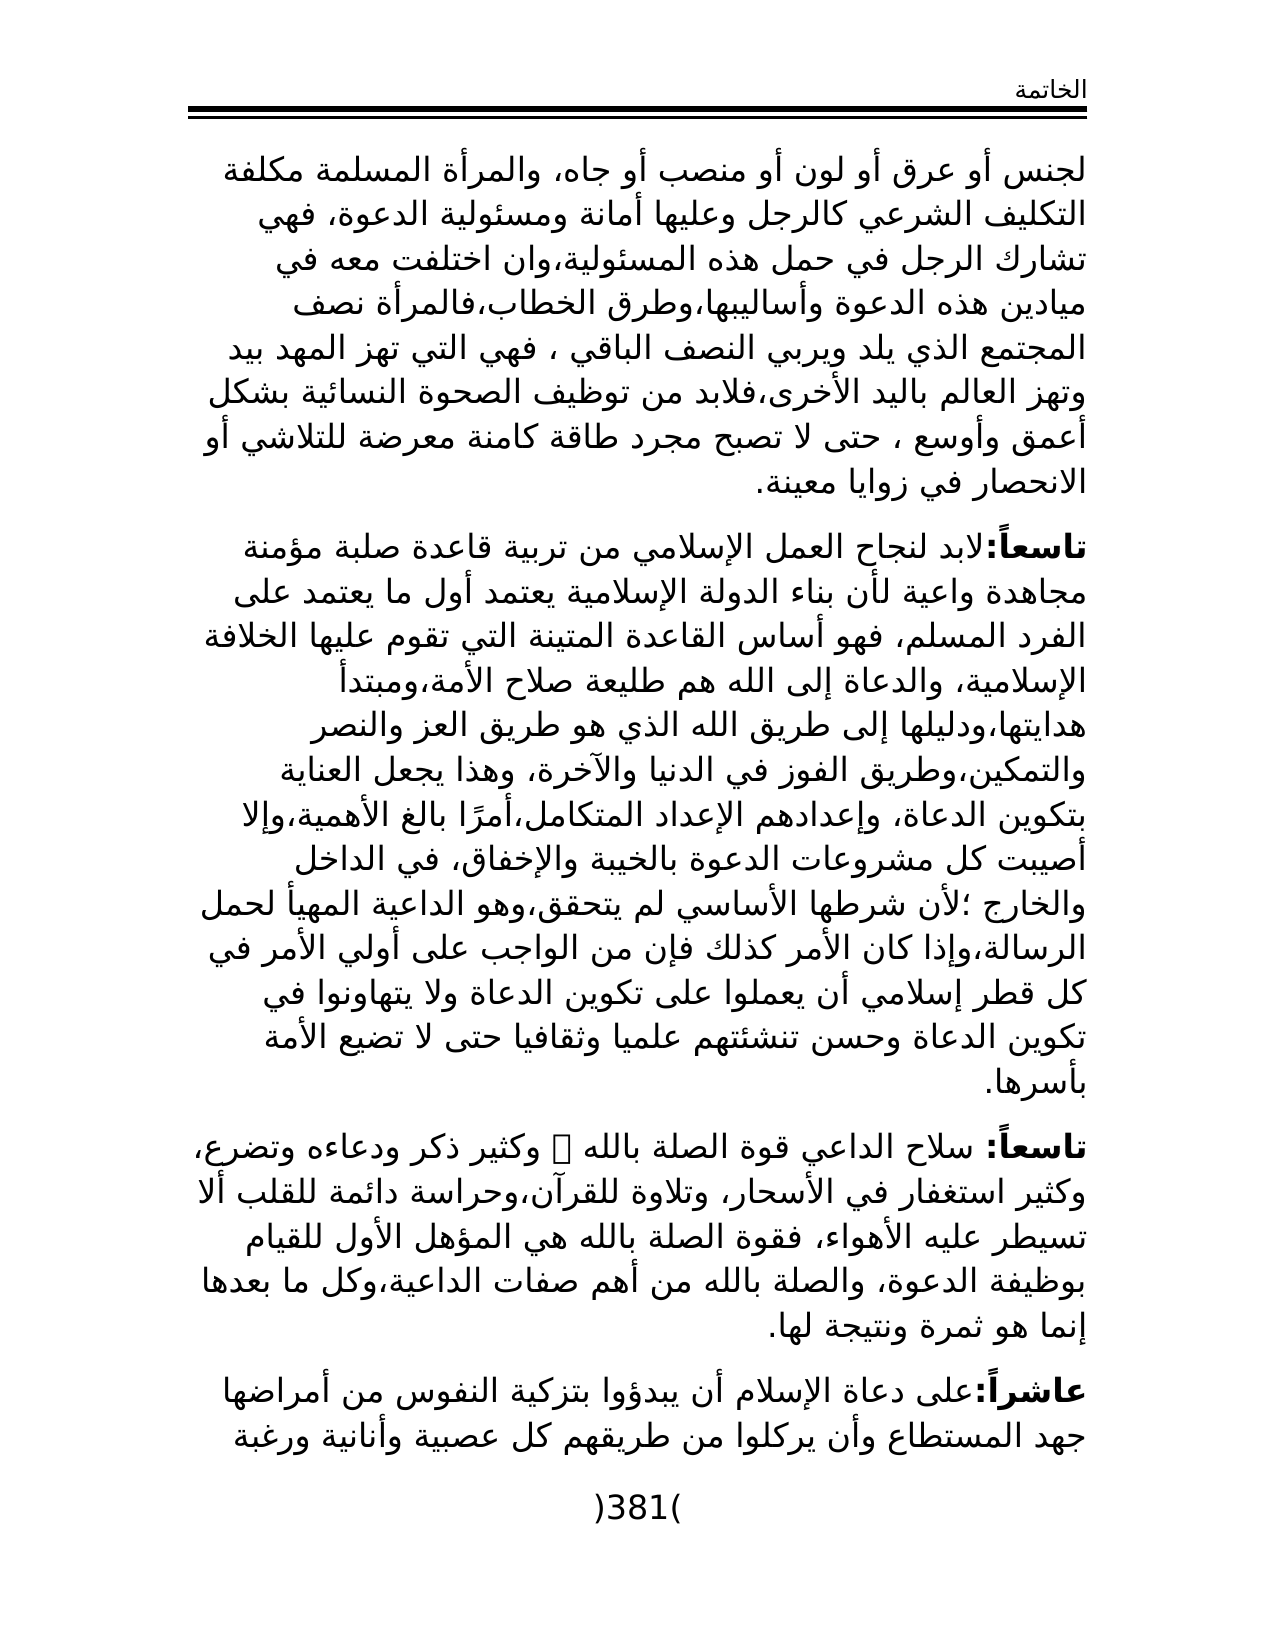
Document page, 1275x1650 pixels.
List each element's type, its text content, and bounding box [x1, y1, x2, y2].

text تاسعاً:لابد لنجاح العمل الإسلامي من تربية قاعدة صلبة مؤمنة مجاهدة واعية لأن بناء الدولة الإسلامية يعتمد أول ما يعتمد على الفرد المسلم، فهو أساس القاعدة المتينة التي تقوم عليها الخلافة الإسلامية، والدعاة إلى الله هم طليعة صلاح الأمة،ومبتدأ هدايتها،ودليلها إلى طريق الله الذي هو طريق العز والنصر والتمكين،وطريق الفوز في الدنيا والآخرة، وهذا يجعل العناية بتكوين الدعاة، وإعدادهم الإعداد المتكامل،أمرًا بالغ الأهمية،وإلا أصيبت كل مشروعات الدعوة بالخيبة والإخفاق، في الداخل والخارج ؛لأن شرطها الأساسي لم يتحقق،وهو الداعية المهيأ لحمل الرسالة،وإذا كان الأمر كذلك فإن من الواجب على أولي الأمر في كل قطر إسلامي أن يعملوا على تكوين الدعاة ولا يتهاونوا في تكوين الدعاة وحسن تنشئتهم علميا وثقافيا حتى لا تضيع الأمة بأسرها. [187, 527, 1087, 1101]
text تاسعاً: سلاح الداعي قوة الصلة بالله وكثير ذكر ودعاءه وتضرع، وكثير استغفار في الأسحار، وتلاوة للقرآن،وحراسة دائمة للقلب ألا تسيطر عليه الأهواء، فقوة الصلة بالله هي المؤهل الأول للقيام بوظيفة الدعوة، والصلة بالله من أهم صفات الداعية،وكل ما بعدها إنما هو ثمرة ونتيجة لها. [187, 1128, 1087, 1345]
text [187, 150, 1087, 501]
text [187, 1372, 1087, 1455]
